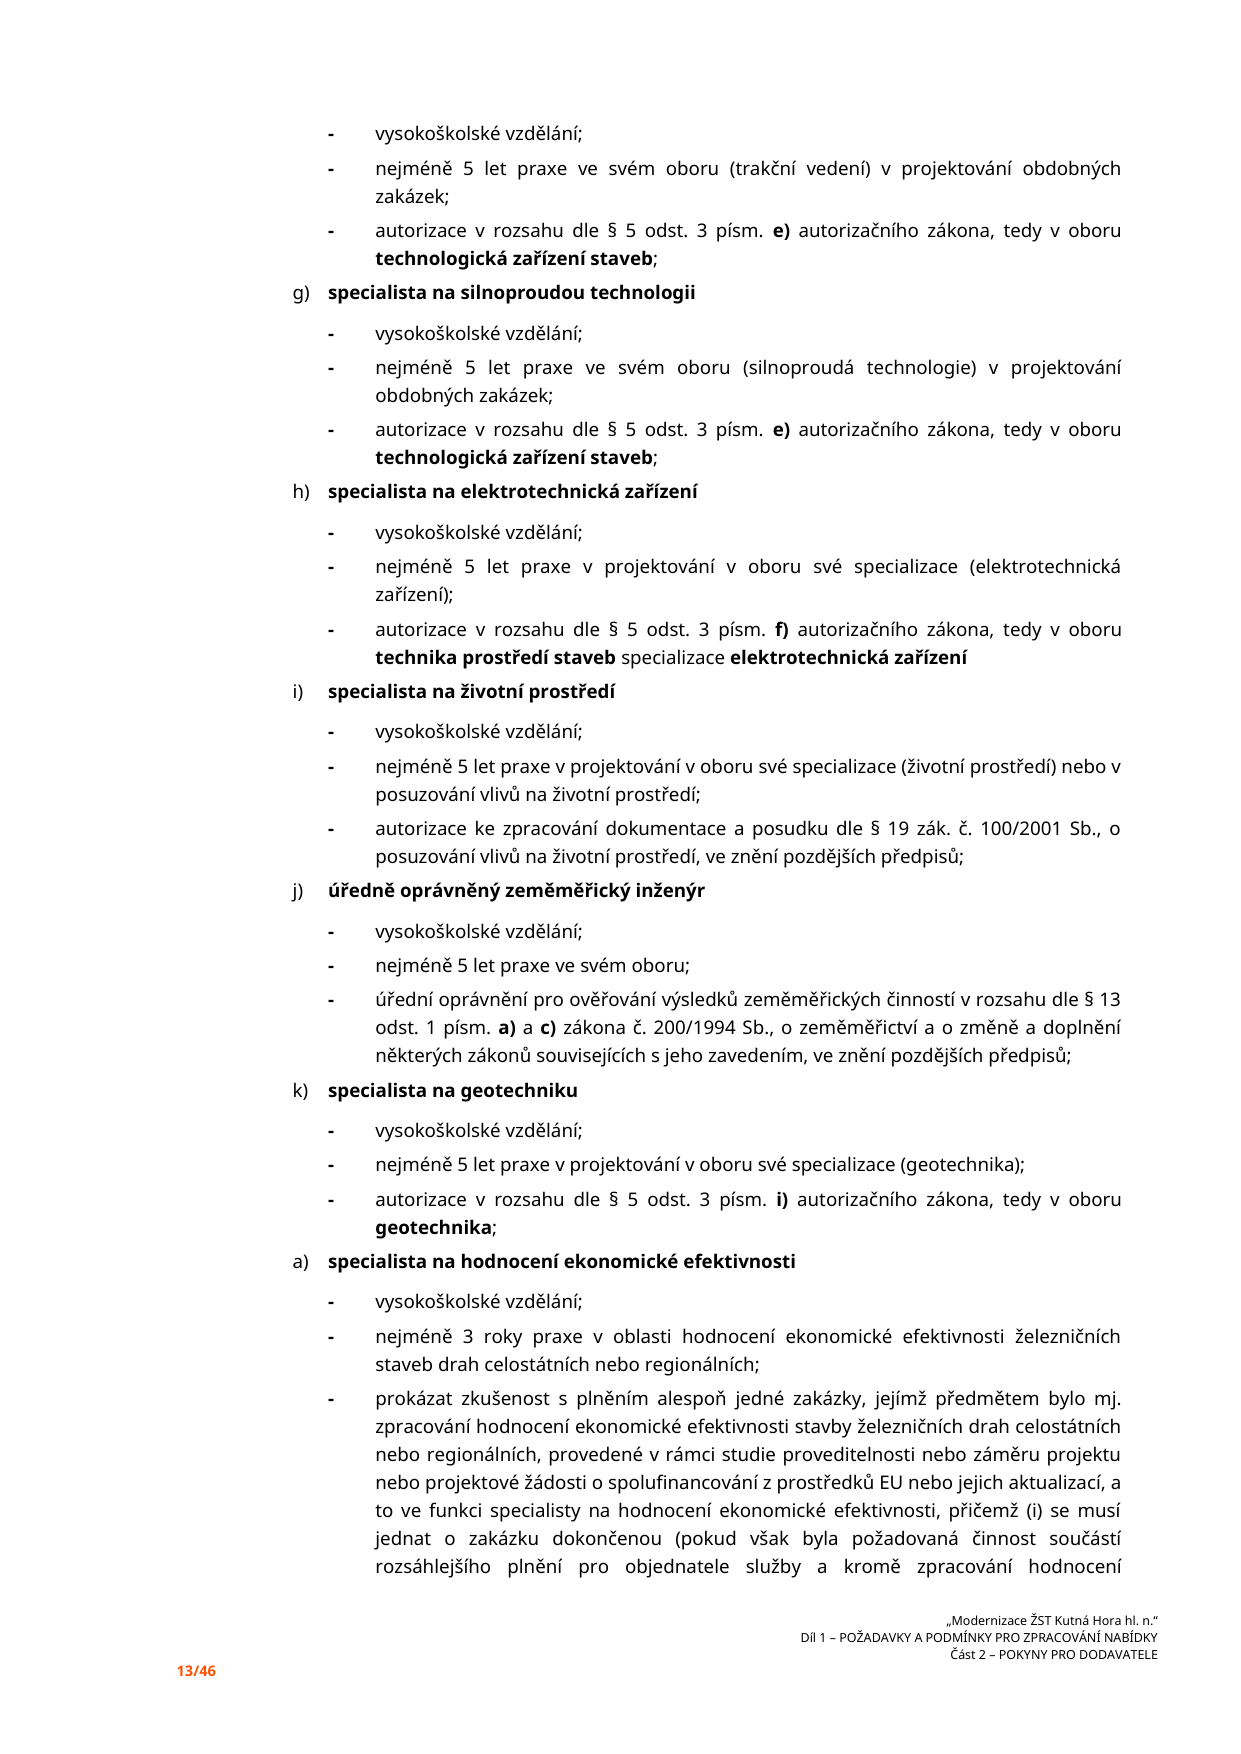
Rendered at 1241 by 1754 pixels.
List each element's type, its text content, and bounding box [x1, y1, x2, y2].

text nejméně 5 let praxe ve svém oboru (trakční vedení) v projektování obdobných zakázek; [328, 155, 1122, 208]
text vysokoškolské vzdělání; [328, 918, 1122, 944]
list specialista na hodnocení ekonomické efektivnosti [292, 1248, 1122, 1274]
text nejméně 5 let praxe v projektování v oboru své specializace (geotechnika); [328, 1152, 1122, 1177]
text nejméně 5 let praxe ve svém oboru; [328, 952, 1122, 978]
text autorizace v rozsahu dle § 5 odst. 3 písm. f) autorizačního zákona, tedy v oboru technika prostředí staveb specializace elektrotechnická zařízení [328, 616, 1122, 669]
text nejméně 5 let praxe v projektování v oboru své specializace (elektrotechnická zařízení); [328, 554, 1122, 607]
text autorizace v rozsahu dle § 5 odst. 3 písm. i) autorizačního zákona, tedy v oboru geotechnika; [328, 1186, 1122, 1239]
list úředně oprávněný zeměměřický inženýr [292, 878, 1122, 903]
list specialista na elektrotechnická zařízení [292, 479, 1122, 504]
text autorizace v rozsahu dle § 5 odst. 3 písm. e) autorizačního zákona, tedy v oboru technologická zařízení staveb; [328, 417, 1122, 470]
text nejméně 5 let praxe ve svém oboru (silnoproudá technologie) v projektování obdobných zakázek; [328, 354, 1122, 408]
text vysokoškolské vzdělání; [328, 719, 1122, 744]
list specialista na silnoproudou technologii [292, 279, 1122, 305]
list specialista na geotechniku [292, 1077, 1122, 1102]
text vysokoškolské vzdělání; [328, 1289, 1122, 1314]
list specialista na životní prostředí [292, 678, 1122, 704]
text autorizace ke zpracování dokumentace a posudku dle § 19 zák. č. 100/2001 Sb., o posuzování vlivů na životní prostředí, ve znění pozdějších předpisů; [328, 815, 1122, 869]
text nejméně 5 let praxe v projektování v oboru své specializace (životní prostředí) nebo v posuzování vlivů na životní prostředí; [328, 753, 1122, 807]
text vysokoškolské vzdělání; [328, 519, 1122, 545]
text vysokoškolské vzdělání; [328, 320, 1122, 346]
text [328, 217, 1122, 271]
text nejméně 3 roky praxe v oblasti hodnocení ekonomické efektivnosti železničních staveb drah celostátních nebo regionálních; [328, 1323, 1122, 1377]
text úřední oprávnění pro ověřování výsledků zeměměřických činností v rozsahu dle § 13 odst. 1 písm. a) a c) zákona č. 200/1994 Sb., o zeměměřictví a o změně a doplnění některých zákonů souvisejících s jeho zavedením, ve znění pozdějších předpisů; [328, 987, 1122, 1068]
text vysokoškolské vzdělání; [328, 1117, 1122, 1143]
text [328, 1385, 1122, 1579]
text vysokoškolské vzdělání; [328, 121, 1122, 146]
